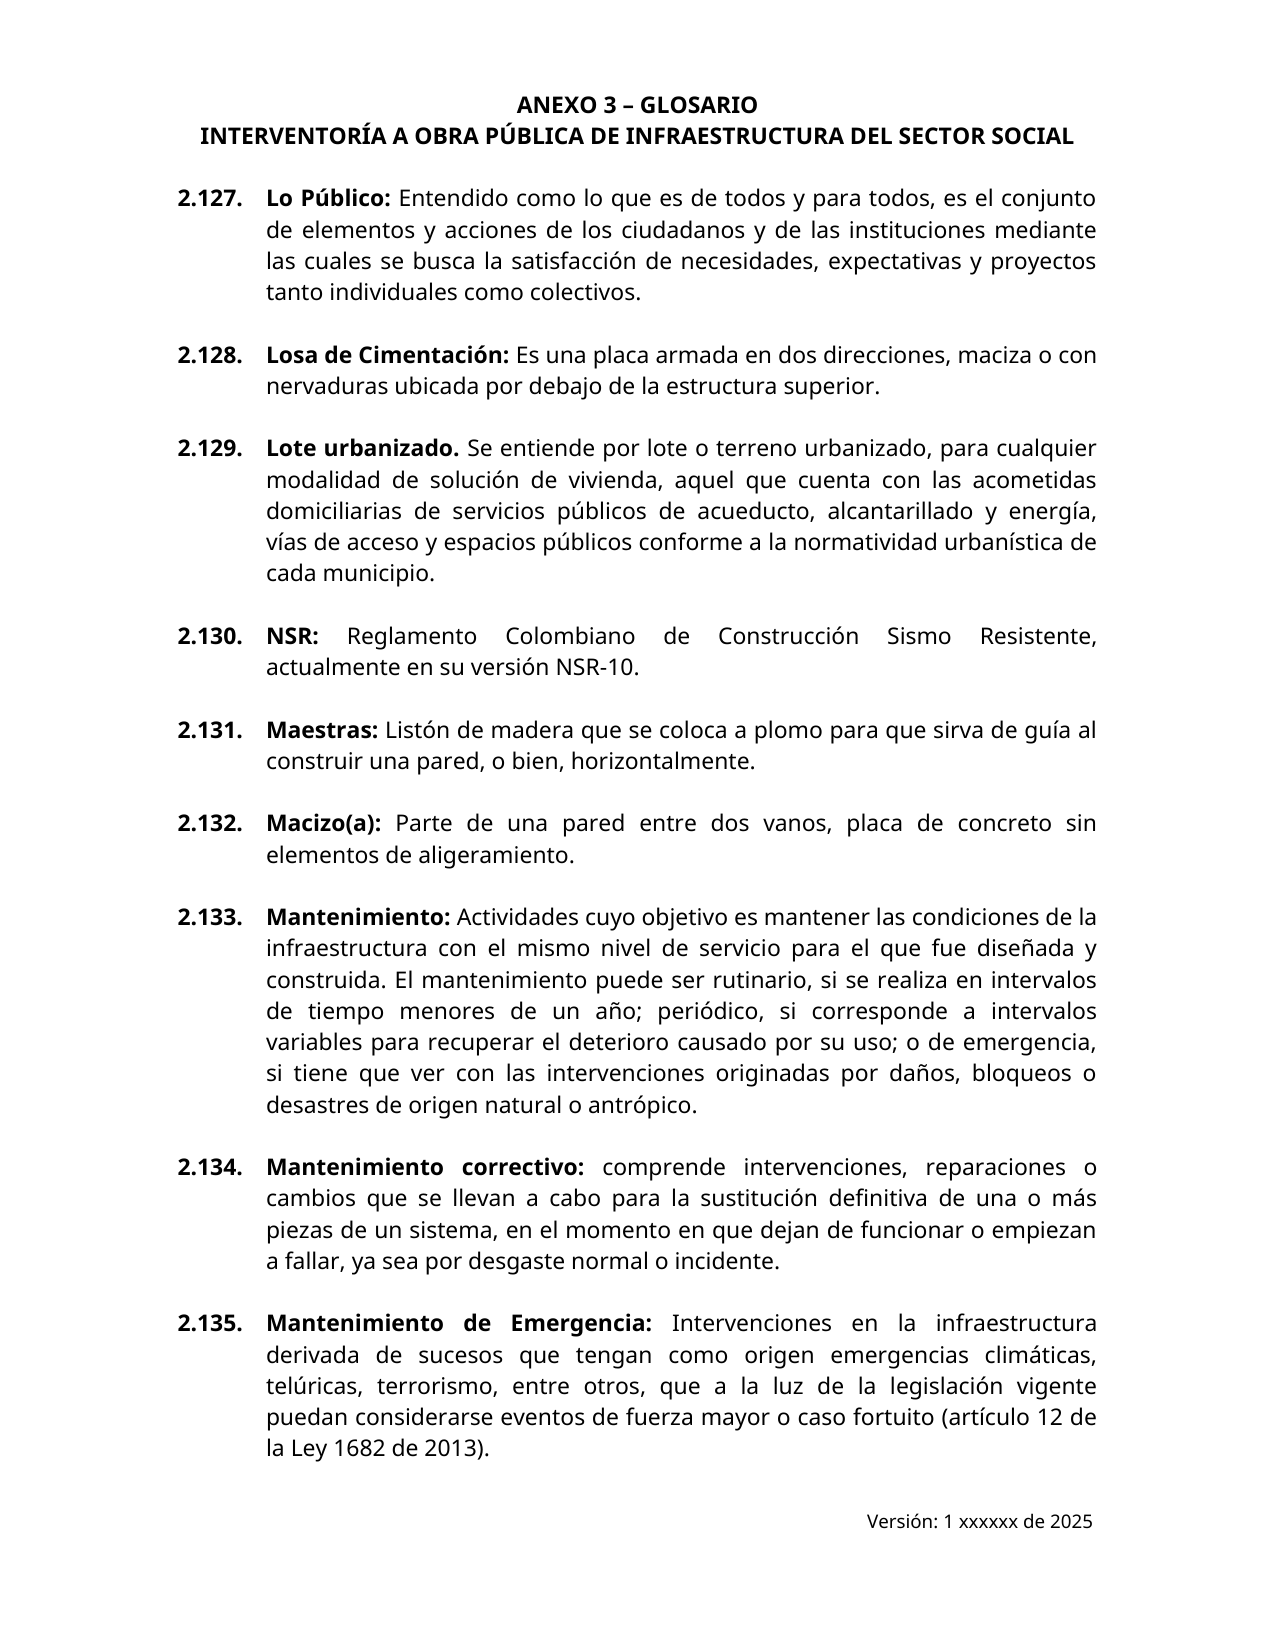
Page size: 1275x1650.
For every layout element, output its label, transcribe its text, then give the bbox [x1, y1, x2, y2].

list Mantenimiento: Actividades cuyo objetivo es mantener las condiciones de la infraestructura con el mismo nivel de servicio para el que fue diseñada y construida. El mantenimiento puede ser rutinario, si se realiza en intervalos de tiempo menores de un año; periódico, si corresponde a intervalos variables para recuperar el deterioro causado por su uso; o de emergencia, si tiene que ver con las intervenciones originadas por daños, bloqueos o desastres de origen natural o antrópico. [177, 901, 1098, 1120]
list Lo Público: Entendido como lo que es de todos y para todos, es el conjunto de elementos y acciones de los ciudadanos y de las instituciones mediante las cuales se busca la satisfacción de necesidades, expectativas y proyectos tanto individuales como colectivos. [177, 182, 1098, 307]
list NSR: Reglamento Colombiano de Construcción Sismo Resistente, actualmente en su versión NSR-10. [177, 620, 1098, 682]
list Mantenimiento de Emergencia: Intervenciones en la infraestructura derivada de sucesos que tengan como origen emergencias climáticas, telúricas, terrorismo, entre otros, que a la luz de la legislación vigente puedan considerarse eventos de fuerza mayor o caso fortuito (artículo 12 de la Ley 1682 de 2013). [177, 1307, 1098, 1464]
list Macizo(a): Parte de una pared entre dos vanos, placa de concreto sin elementos de aligeramiento. [177, 807, 1098, 870]
list Maestras: Listón de madera que se coloca a plomo para que sirva de guía al construir una pared, o bien, horizontalmente. [177, 714, 1098, 776]
list Lote urbanizado. Se entiende por lote o terreno urbanizado, para cualquier modalidad de solución de vivienda, aquel que cuenta con las acometidas domiciliarias de servicios públicos de acueducto, alcantarillado y energía, vías de acceso y espacios públicos conforme a la normatividad urbanística de cada municipio. [177, 432, 1098, 589]
list Losa de Cimentación: Es una placa armada en dos direcciones, maciza o con nervaduras ubicada por debajo de la estructura superior. [177, 339, 1098, 401]
list Mantenimiento correctivo: comprende intervenciones, reparaciones o cambios que se llevan a cabo para la sustitución definitiva de una o más piezas de un sistema, en el momento en que dejan de funcionar o empiezan a fallar, ya sea por desgaste normal o incidente. [177, 1151, 1098, 1276]
